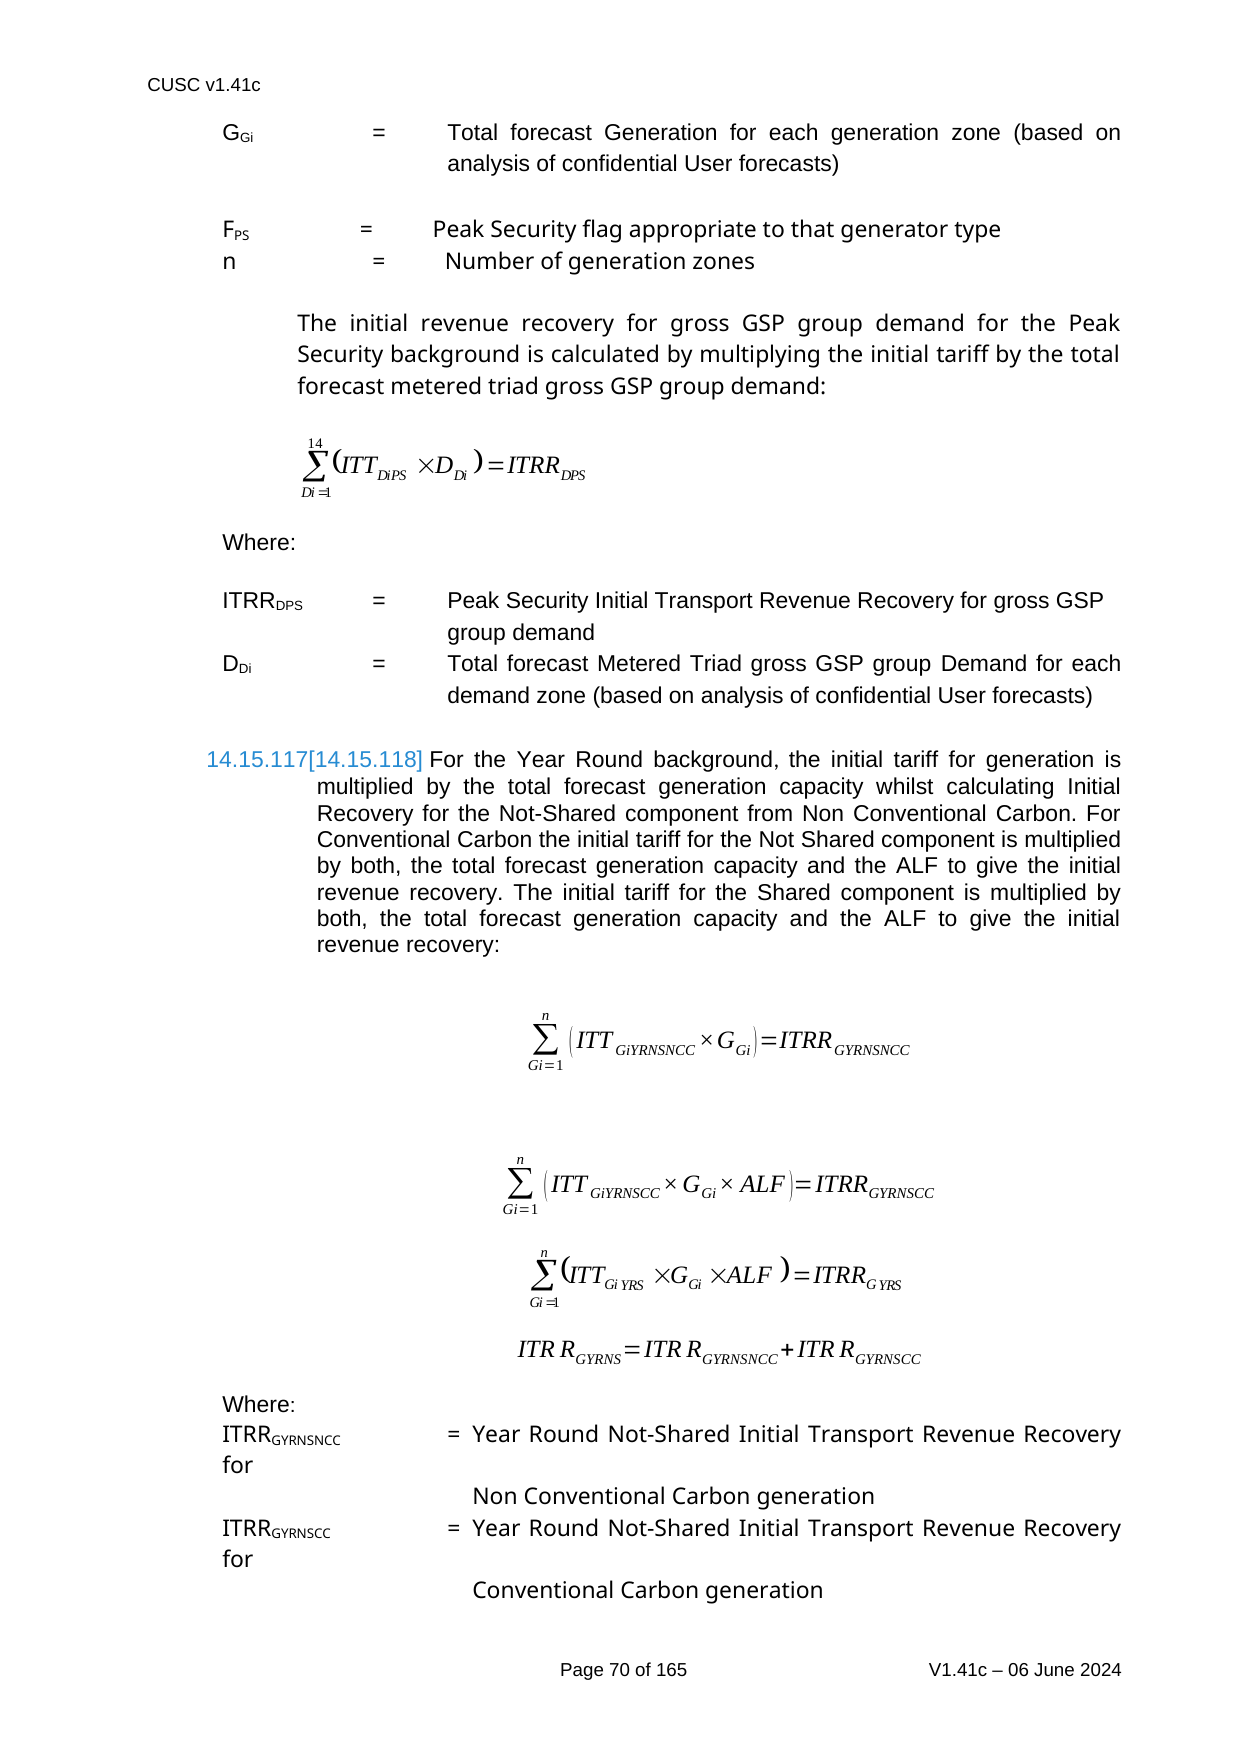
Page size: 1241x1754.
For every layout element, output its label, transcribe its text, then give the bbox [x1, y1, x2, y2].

text n = Number of generation zones [222, 245, 1121, 276]
text group demand [372, 619, 1121, 645]
text GGi = Total forecast Generation for each generation zone (based on analysis of confidential User forecasts) [222, 119, 1121, 177]
text Non Conventional Carbon generation [222, 1480, 1121, 1512]
text ITRRGYRNSCC = Year Round Not-Shared Initial Transport Revenue Recovery for [222, 1512, 1121, 1574]
text ITRRDPS = Peak Security Initial Transport Revenue Recovery for gross GSP [147, 587, 1121, 614]
text Where: [147, 1391, 1121, 1418]
text The initial revenue recovery for gross GSP group demand for the Peak Security background is calculated by multiplying the initial tariff by the total forecast metered triad gross GSP group demand: [297, 307, 1121, 401]
text Where: [147, 529, 1121, 556]
text DDi = Total forecast Metered Triad gross GSP group Demand for each demand zone (based on analysis of confidential User forecasts) [222, 650, 1121, 708]
text FPS = Peak Security flag appropriate to that generator type [147, 213, 1121, 245]
subtitle For the Year Round background, the initial tariff for generation is multiplied by the total forecast generation capacity whilst calculating Initial Recovery for the Not-Shared component from Non Conventional Carbon. For Conventional Carbon the initial tariff for the Not Shared component is multiplied by both, the total forecast generation capacity and the ALF to give the initial revenue recovery. The initial tariff for the Shared component is multiplied by both, the total forecast generation capacity and the ALF to give the initial revenue recovery: [206, 745, 1121, 958]
text Conventional Carbon generation [222, 1574, 1121, 1605]
text ITRRGYRNSNCC = Year Round Not-Shared Initial Transport Revenue Recovery for [222, 1418, 1121, 1480]
